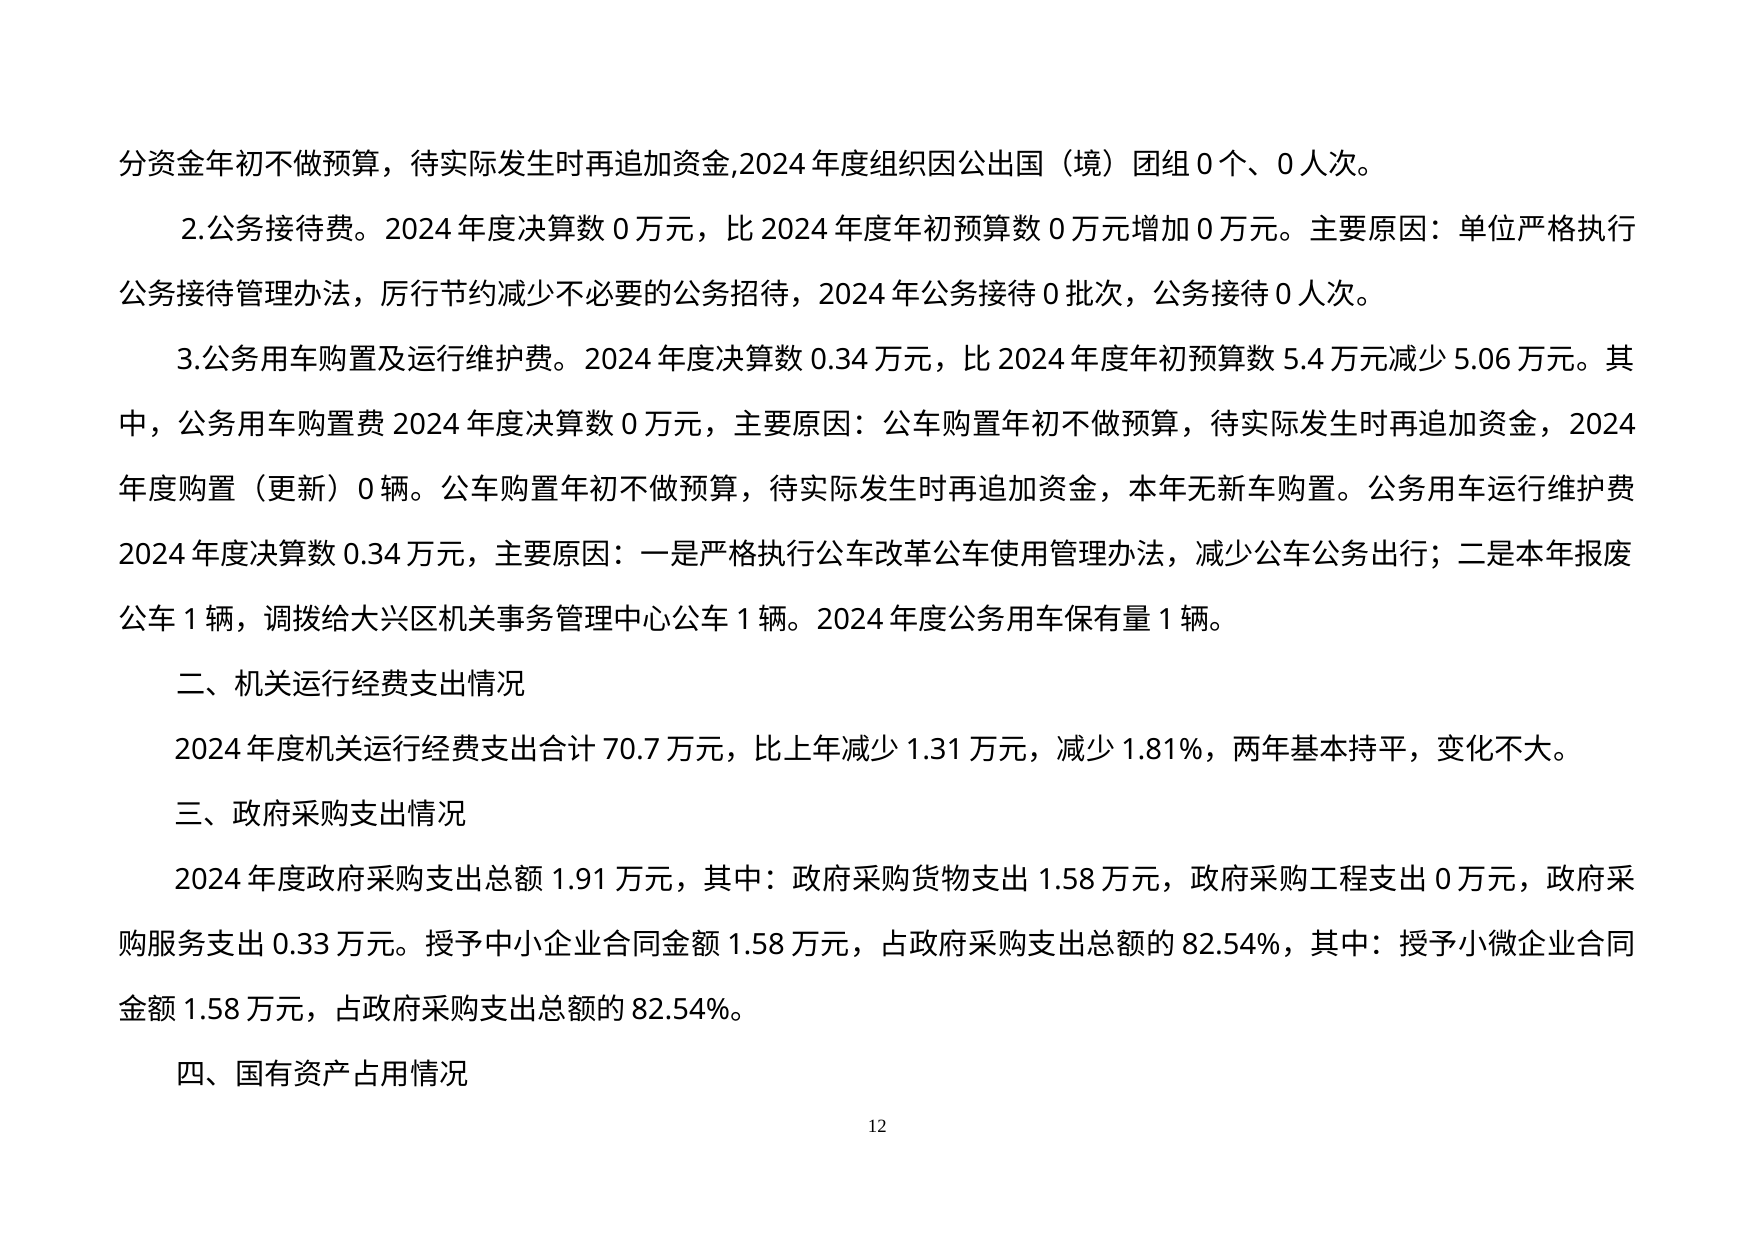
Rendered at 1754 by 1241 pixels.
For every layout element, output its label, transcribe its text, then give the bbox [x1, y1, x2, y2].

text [118, 129, 1636, 194]
text 二、机关运行经费支出情况 [118, 649, 1636, 714]
text 2.公务接待费。2024年度决算数0万元，比2024年度年初预算数0万元增加0万元。主要原因：单位严格执行公务接待管理办法，厉行节约减少不必要的公务招待，2024年公务接待0批次，公务接待0人次。 [118, 194, 1636, 324]
text 2024年度政府采购支出总额1.91万元，其中：政府采购货物支出1.58万元，政府采购工程支出0万元，政府采购服务支出0.33万元。授予中小企业合同金额1.58万元，占政府采购支出总额的82.54%，其中：授予小微企业合同金额1.58万元，占政府采购支出总额的82.54%。 [118, 844, 1636, 1039]
text 四、国有资产占用情况 [118, 1039, 1636, 1104]
text 2024年度机关运行经费支出合计70.7万元，比上年减少1.31万元，减少1.81%，两年基本持平，变化不大。 [118, 714, 1636, 779]
text 三、政府采购支出情况 [174, 779, 1636, 844]
text 3.公务用车购置及运行维护费。2024年度决算数0.34万元，比2024年度年初预算数5.4万元减少5.06万元。其中，公务用车购置费2024年度决算数0万元，主要原因：公车购置年初不做预算，待实际发生时再追加资金，2024年度购置（更新）0辆。公车购置年初不做预算，待实际发生时再追加资金，本年无新车购置。公务用车运行维护费2024年度决算数0.34万元，主要原因：一是严格执行公车改革公车使用管理办法，减少公车公务出行；二是本年报废公车1辆，调拨给大兴区机关事务管理中心公车1辆。2024年度公务用车保有量1辆。 [118, 324, 1636, 649]
